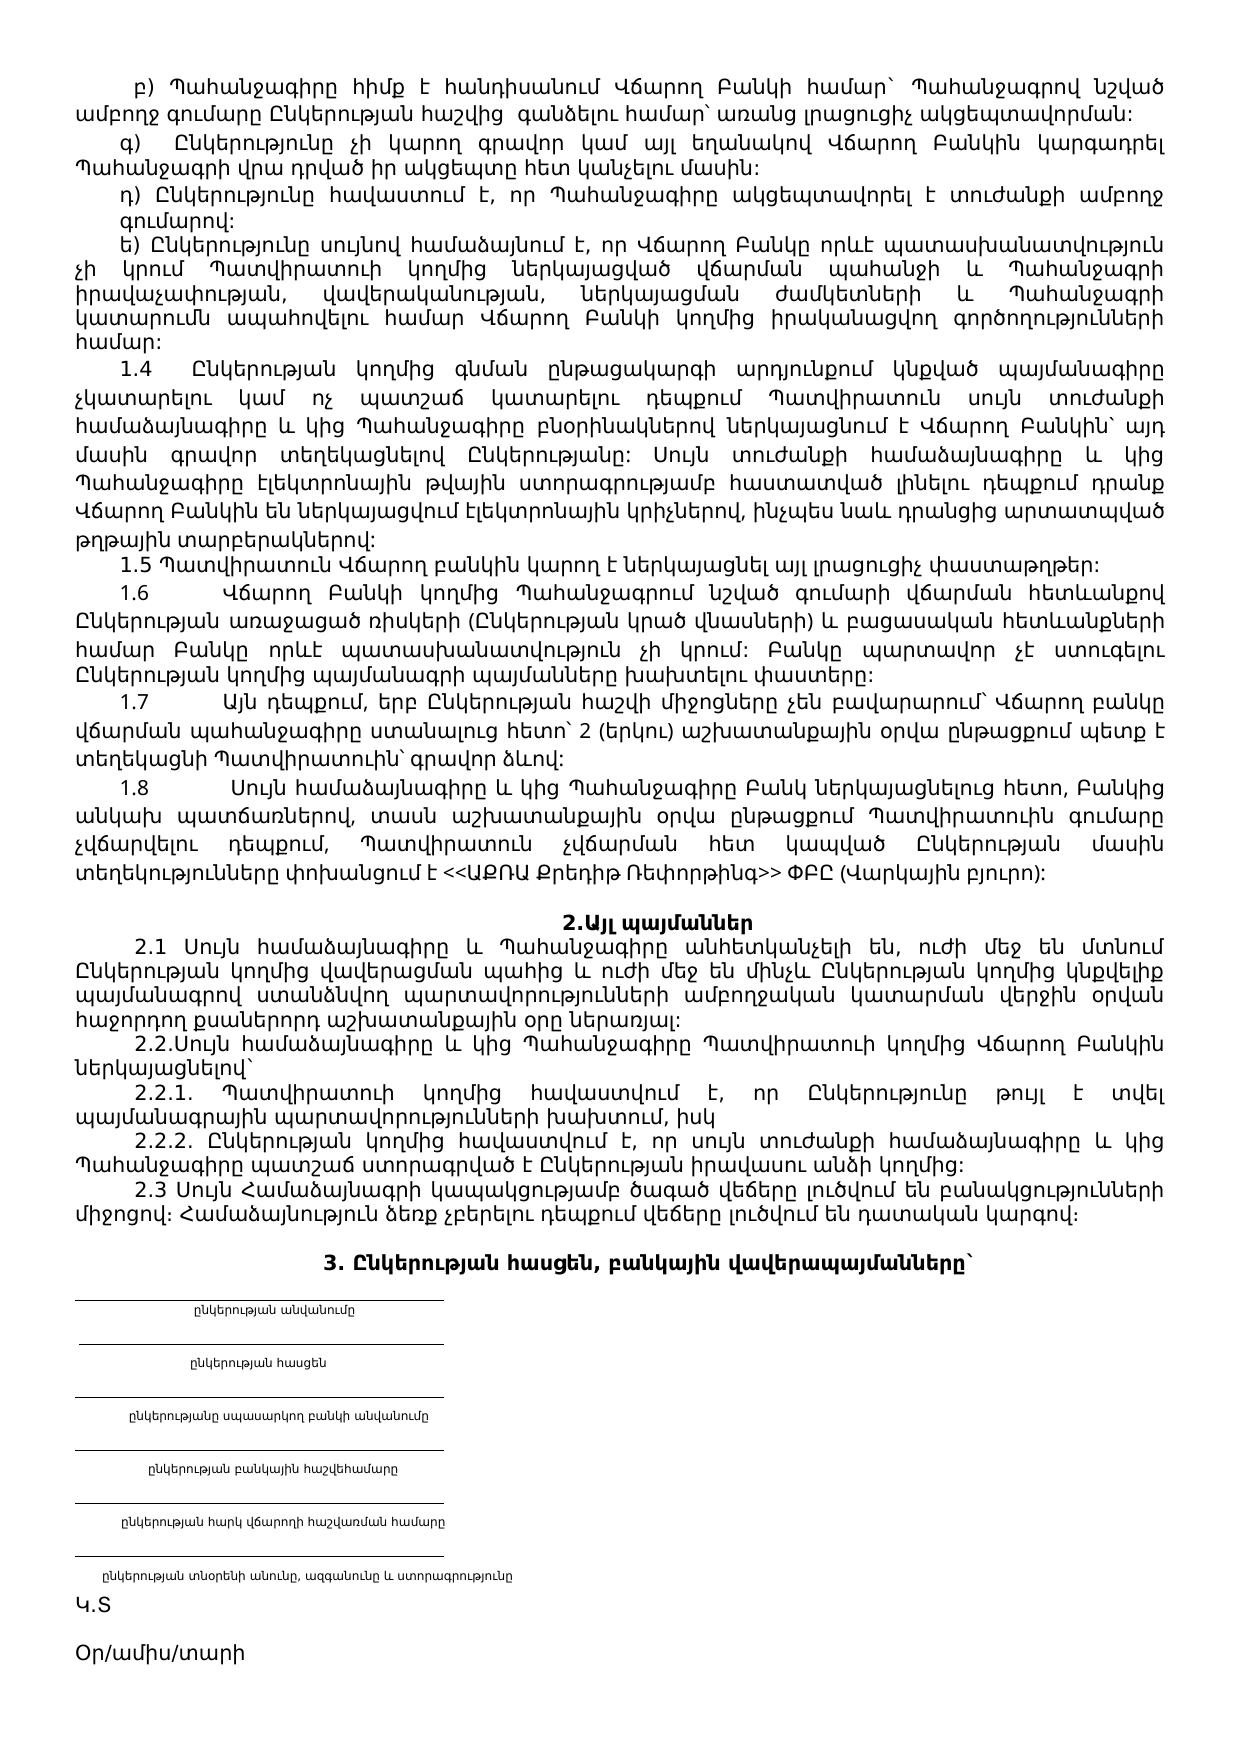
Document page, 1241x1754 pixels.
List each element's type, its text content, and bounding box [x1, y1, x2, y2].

text ընկերության բանկային հաշվեհամարը [75, 1463, 1165, 1487]
text բ) Պահանջագիրը հիմք է հանդիսանում Վճարող Բանկի համար` Պահանջագրով նշված ամբողջ գումարը Ընկերության հաշվից գանձելու համար՝ առանց լրացուցիչ ակցեպտավորման: [75, 75, 1165, 128]
text ընկերության հասցեն [75, 1357, 1165, 1381]
text 2.2.2. Ընկերության կողմից հավաստվում է, որ սույն տուժանքի համաձայնագիրը և կից Պահանջագիրը պատշաճ ստորագրված է Ընկերության իրավասու անձի կողմից: [75, 1129, 1165, 1178]
list Սույն համաձայնագիրը և կից Պահանջագիրը Բանկ ներկայացնելուց հետո, Բանկից անկախ պատճառներով, տասն աշխատանքային օրվա ընթացքում Պատվիրատուին գումարը չվճարվելու դեպքում, Պատվիրատուն չվճարման հետ կապված Ընկերության մասին տեղեկությունները փոխանցում է <<ԱՔՌԱ Քրեդիթ Ռեփորթինգ>> ՓԲԸ (Վարկային բյուրո): [75, 773, 1165, 886]
text դ) Ընկերությունը հավաստում է, որ Պահանջագիրը ակցեպտավորել է տուժանքի ամբողջ գումարով: [119, 180, 1165, 233]
list Այն դեպքում, երբ Ընկերության հաշվի միջոցները չեն բավարարում՝ Վճարող բանկը վճարման պահանջագիրը ստանալուց հետո՝ 2 (երկու) աշխատանքային օրվա ընթացքում պետք է տեղեկացնի Պատվիրատուին՝ գրավոր ձևով: [75, 687, 1165, 773]
text ընկերության անվանումը [75, 1303, 1165, 1328]
text ընկերությանը սպասարկող բանկի անվանումը [75, 1409, 1165, 1434]
list Վճարող Բանկի կողմից Պահանջագրում նշված գումարի վճարման հետևանքով Ընկերության առաջացած ռիսկերի (Ընկերության կրած վնասների) և բացասական հետևանքների համար Բանկը որևէ պատասխանատվություն չի կրում: Բանկը պարտավոր չէ ստուգելու Ընկերության կողմից պայմանագրի պայմանները խախտելու փաստերը: [75, 578, 1165, 687]
text Օր/ամիս/տարի [75, 1641, 1165, 1666]
text ընկերության հարկ վճարողի հաշվառման համարը [75, 1516, 1165, 1540]
text գ) Ընկերությունը չի կարող գրավոր կամ այլ եղանակով Վճարող Բանկին կարգադրել Պահանջագրի վրա դրված իր ակցեպտը հետ կանչելու մասին: [75, 128, 1165, 180]
text 2.Այլ պայմաններ [150, 911, 1165, 935]
text ընկերության տնօրենի անունը, ազգանունը և ստորագրությունը [75, 1569, 1165, 1593]
text 1.4 Ընկերության կողմից գնման ընթացակարգի արդյունքում կնքված պայմանագիրը չկատարելու կամ ոչ պատշաճ կատարելու դեպքում Պատվիրատուն սույն տուժանքի համաձայնագիրը և կից Պահանջագիրը բնօրինակներով ներկայացնում է Վճարող Բանկին` այդ մասին գրավոր տեղեկացնելով Ընկերությանը: Սույն տուժանքի համաձայնագիրը և կից Պահանջագիրը էլեկտրոնային թվային ստորագրությամբ հաստատված լինելու դեպքում դրանք Վճարող Բանկին են ներկայացվում էլեկտրոնային կրիչներով, ինչպես նաև դրանցից արտատպված թղթային տարբերակներով: [75, 354, 1165, 553]
text Կ.Տ [75, 1593, 1165, 1617]
text 3. Ընկերության հասցեն, բանկային վավերապայմանները` [75, 1251, 1165, 1275]
text 2.1 Սույն համաձայնագիրը և Պահանջագիրը անհետկանչելի են, ուժի մեջ են մտնում Ընկերության կողմից վավերացման պահից և ուժի մեջ են մինչև Ընկերության կողմից կնքվելիք պայմանագրով ստանձնվող պարտավորությունների ամբողջական կատարման վերջին օրվան հաջորդող քսաներորդ աշխատանքային օրը ներառյալ: [75, 935, 1165, 1032]
text ե) Ընկերությունը սույնով համաձայնում է, որ Վճարող Բանկը որևէ պատասխանատվություն չի կրում Պատվիրատուի կողմից ներկայացված վճարման պահանջի և Պահանջագրի իրավաչափության, վավերականության, ներկայացման ժամկետների և Պահանջագրի կատարումն ապահովելու համար Վճարող Բանկի կողմից իրականացվող գործողությունների համար: [75, 233, 1165, 354]
text 2.3 Սույն Համաձայնագրի կապակցությամբ ծագած վեճերը լուծվում են բանակցությունների միջոցով։ Համաձայնություն ձեռք չբերելու դեպքում վեճերը լուծվում են դատական կարգով։ [75, 1178, 1165, 1226]
text 2.2.Սույն համաձայնագիրը և կից Պահանջագիրը Պատվիրատուի կողմից Վճարող Բանկին ներկայացնելով` [75, 1032, 1165, 1081]
text 1.5 Պատվիրատուն Վճարող բանկին կարող է ներկայացնել այլ լրացուցիչ փաստաթղթեր: [119, 553, 1165, 578]
text 2.2.1. Պատվիրատուի կողմից հավաստվում է, որ Ընկերությունը թույլ է տվել պայմանագրային պարտավորությունների խախտում, իսկ [75, 1081, 1165, 1129]
